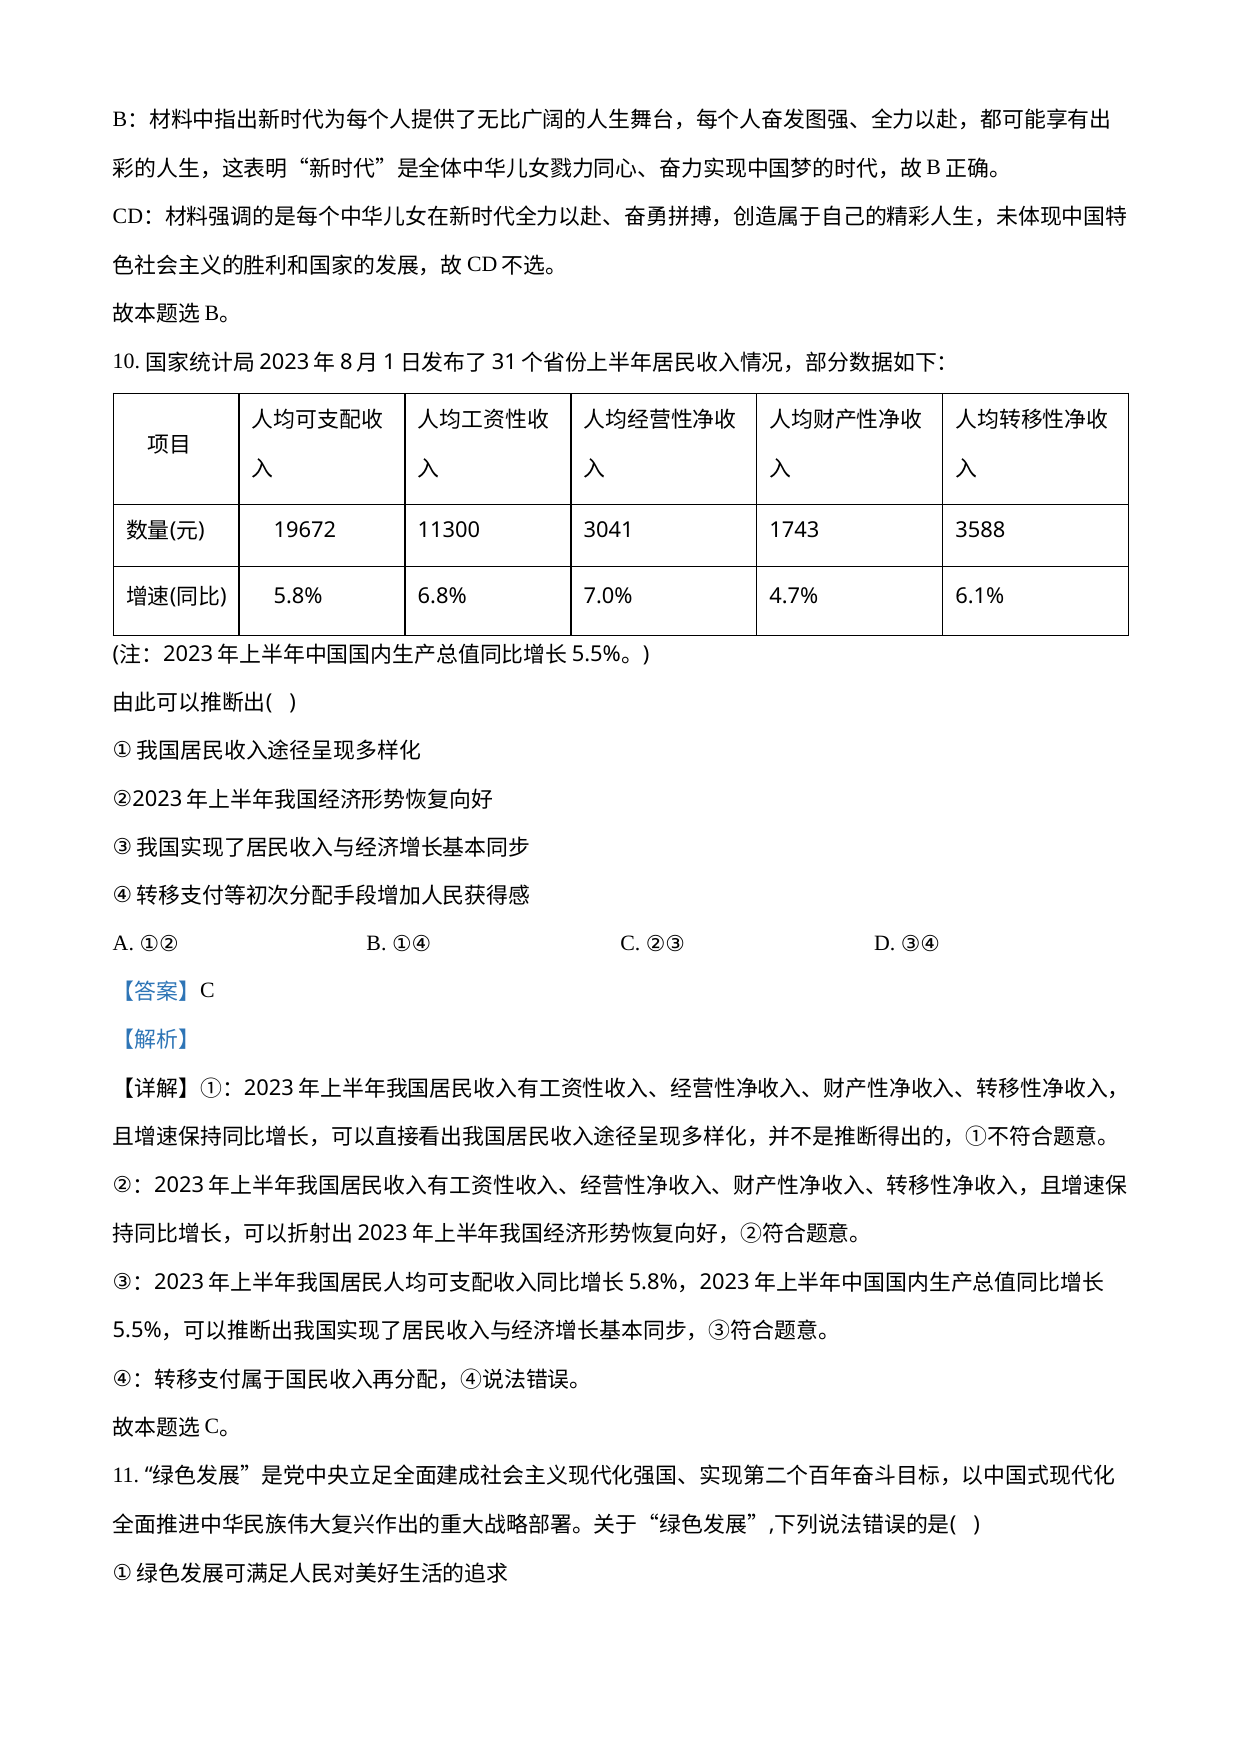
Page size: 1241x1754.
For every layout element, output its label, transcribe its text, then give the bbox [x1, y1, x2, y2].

table_cell 3588 [943, 505, 1128, 566]
table_cell 增速(同比) [114, 567, 238, 634]
text ③：2023年上半年我国居民人均可支配收入同比增长5.8%，2023年上半年中国国内生产总值同比增长5.5%，可以推断出我国实现了居民收入与经济增长基本同步，③符合题意。 [112, 1264, 1128, 1346]
table_cell 3041 [572, 505, 756, 566]
text ④转移支付等初次分配手段增加人民获得感 [112, 878, 1128, 910]
table_cell 7.0% [572, 567, 756, 634]
text 10. 国家统计局2023年8月1日发布了31个省份上半年居民收入情况，部分数据如下： [112, 344, 1128, 377]
text ②：2023年上半年我国居民收入有工资性收入、经营性净收入、财产性净收入、转移性净收入，且增速保持同比增长，可以折射出2023年上半年我国经济形势恢复向好，②符合题意。 [112, 1167, 1128, 1248]
table_cell 5.8% [240, 567, 404, 634]
table_header 人均转移性净收入 [943, 394, 1128, 504]
text 由此可以推断出( ) [112, 684, 1128, 717]
table_header 人均可支配收入 [240, 394, 404, 504]
text 【答案】C [112, 973, 1128, 1006]
table_header 项目 [114, 394, 238, 504]
table_cell 数量(元) [114, 505, 238, 566]
table_cell 19672 [240, 505, 404, 566]
table_header 人均工资性收入 [406, 394, 570, 504]
table_cell 1743 [757, 505, 942, 566]
text ③我国实现了居民收入与经济增长基本同步 [112, 829, 1128, 862]
table_header 人均经营性净收入 [572, 394, 756, 504]
text ①绿色发展可满足人民对美好生活的追求 [112, 1555, 1128, 1588]
text 故本题选C。 [112, 1410, 1128, 1442]
text 【解析】 [112, 1022, 1128, 1054]
text ②2023年上半年我国经济形势恢复向好 [112, 781, 1128, 814]
table_cell 4.7% [757, 567, 942, 634]
text 故本题选B。 [112, 296, 1128, 328]
text 11. “绿色发展”是党中央立足全面建成社会主义现代化强国、实现第二个百年奋斗目标，以中国式现代化全面推进中华民族伟大复兴作出的重大战略部署。关于“绿色发展”,下列说法错误的是( ) [112, 1458, 1128, 1539]
text 【详解】①：2023年上半年我国居民收入有工资性收入、经营性净收入、财产性净收入、转移性净收入，且增速保持同比增长，可以直接看出我国居民收入途径呈现多样化，并不是推断得出的，①不符合题意。 [112, 1070, 1128, 1151]
text (注：2023年上半年中国国内生产总值同比增长5.5%。) [112, 636, 1128, 669]
text B：材料中指出新时代为每个人提供了无比广阔的人生舞台，每个人奋发图强、全力以赴，都可能享有出彩的人生，这表明“新时代”是全体中华儿女戮力同心、奋力实现中国梦的时代，故B正确。 [112, 102, 1128, 183]
text A. ①② B. ①④ C. ②③ D. ③④ [112, 926, 1128, 959]
table_cell 6.8% [406, 567, 570, 634]
table_header 人均财产性净收入 [757, 394, 942, 504]
table_cell 11300 [406, 505, 570, 566]
text ①我国居民收入途径呈现多样化 [112, 733, 1128, 765]
text CD：材料强调的是每个中华儿女在新时代全力以赴、奋勇拼搏，创造属于自己的精彩人生，未体现中国特色社会主义的胜利和国家的发展，故CD不选。 [112, 199, 1128, 280]
table_cell 6.1% [943, 567, 1128, 634]
text ④：转移支付属于国民收入再分配，④说法错误。 [112, 1361, 1128, 1394]
